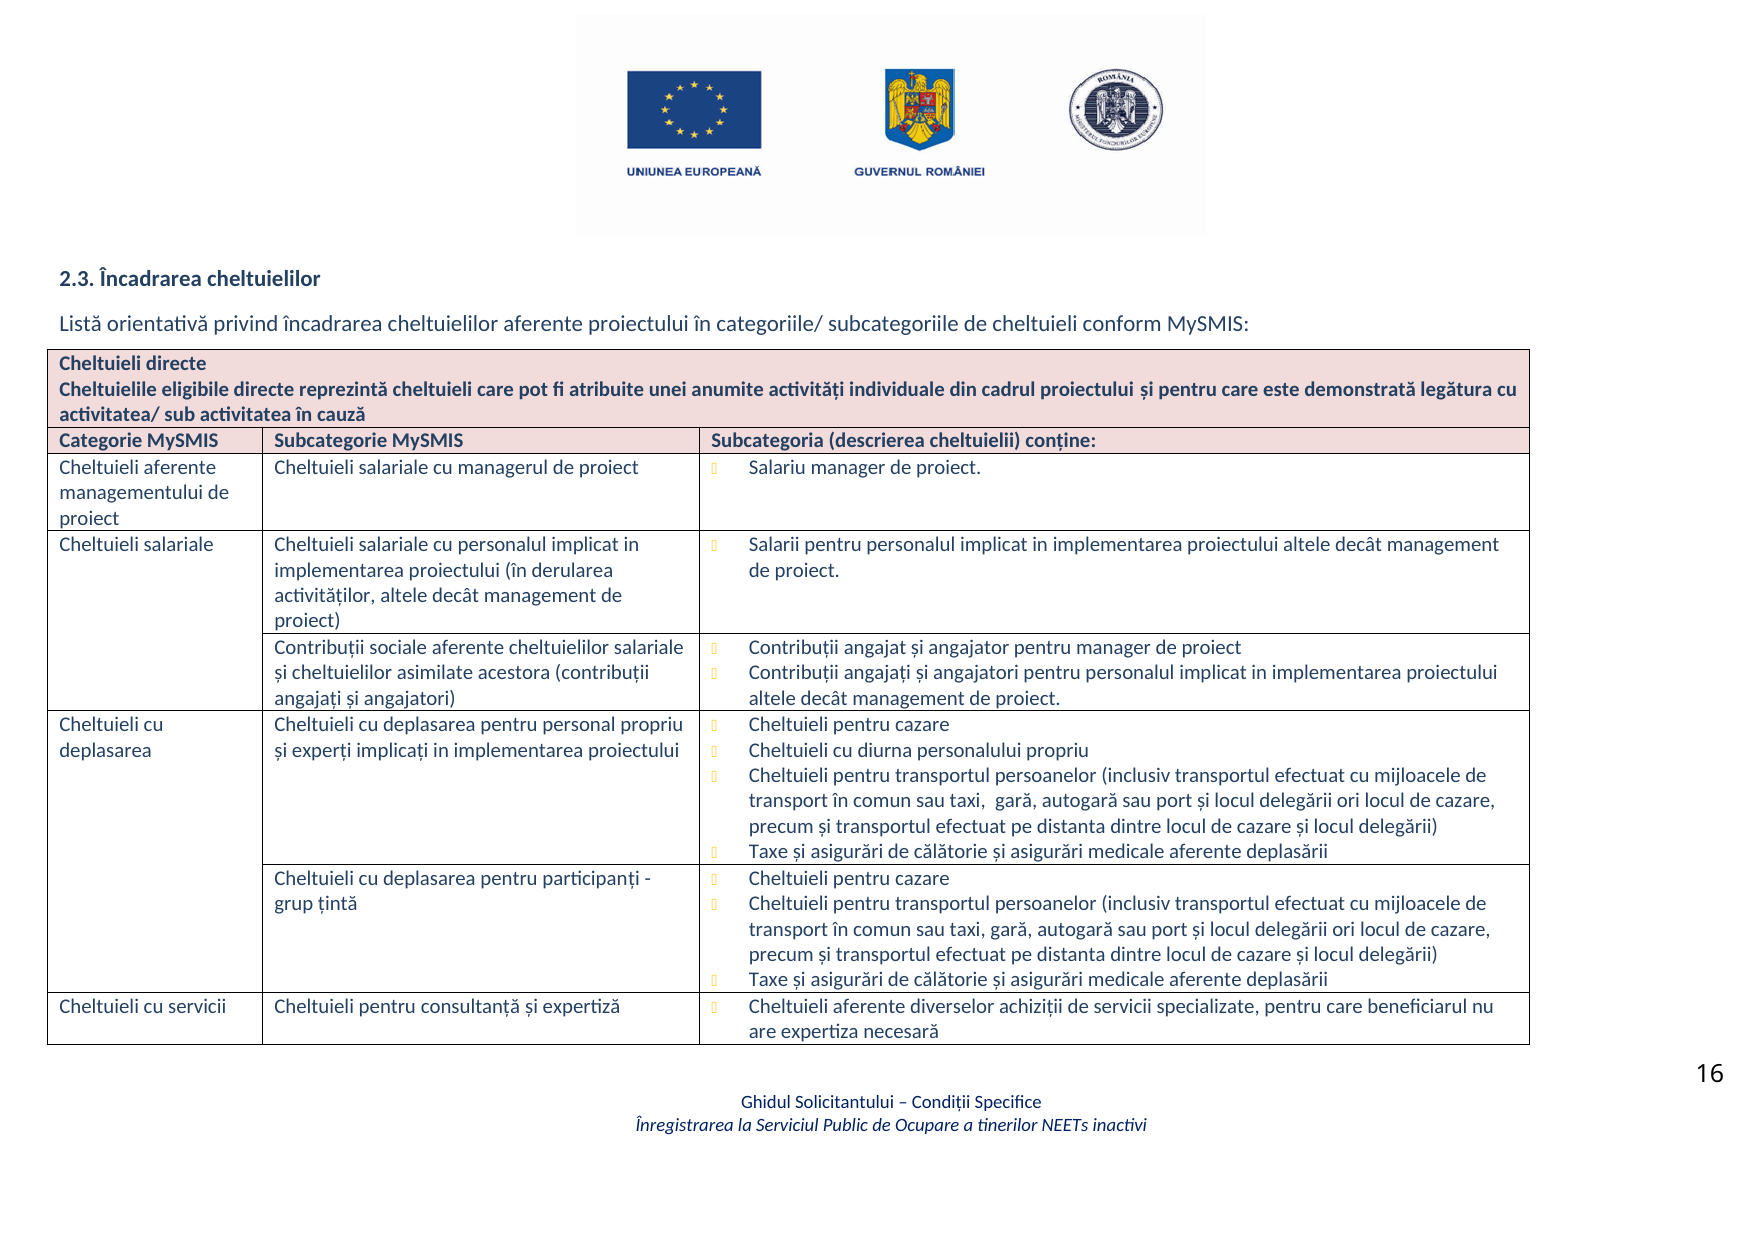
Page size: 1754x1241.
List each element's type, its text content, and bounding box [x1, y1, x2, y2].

table_cell Cheltuieli pentru consultanță și expertiză [263, 993, 699, 1044]
table_cell Cheltuieli salariale cu managerul de proiect [263, 454, 699, 530]
table_cell Cheltuieli pentru cazare Cheltuieli pentru transportul persoanelor (inclusiv transportul efectuat cu mijloacele de transport în comun sau taxi, gară, autogară sau port şi locul delegării ori locul de cazare, precum şi transportul efectuat pe distanta dintre locul de cazare şi locul delegării) Taxe şi asigurări de călătorie și asigurări medicale aferente deplasării [700, 865, 1529, 992]
subtitle 2.3. Încadrarea cheltuielilor [59, 264, 1724, 292]
table_cell Contribuții sociale aferente cheltuielilor salariale şi cheltuielilor asimilate acestora (contribuții angajați şi angajatori) [263, 634, 699, 710]
picture [575, 14, 1208, 236]
table_cell Contribuții angajat şi angajator pentru manager de proiect Contribuții angajați şi angajatori pentru personalul implicat in implementarea proiectului altele decât management de proiect. [700, 634, 1529, 710]
table_header Cheltuieli directe Cheltuielile eligibile directe reprezintă cheltuieli care pot fi atribuite unei anumite activități individuale din cadrul proiectului şi pentru care este demonstrată legătura cu activitatea/ sub activitatea în cauză [48, 350, 1529, 427]
table_cell Cheltuieli salariale cu personalul implicat in implementarea proiectului (în derularea activităților, altele decât management de proiect) [263, 531, 699, 633]
table_cell Categorie MySMIS [48, 428, 262, 453]
table_cell Cheltuieli salariale [48, 531, 262, 710]
table_cell Cheltuieli aferente diverselor achiziții de servicii specializate, pentru care beneficiarul nu are expertiza necesară [700, 993, 1529, 1044]
text Listă orientativă privind încadrarea cheltuielilor aferente proiectului în categoriile/ subcategoriile de cheltuieli conform MySMIS: [59, 309, 1724, 337]
table_cell Cheltuieli pentru cazare Cheltuieli cu diurna personalului propriu Cheltuieli pentru transportul persoanelor (inclusiv transportul efectuat cu mijloacele de transport în comun sau taxi, gară, autogară sau port şi locul delegării ori locul de cazare, precum şi transportul efectuat pe distanta dintre locul de cazare şi locul delegării) Taxe şi asigurări de călătorie și asigurări medicale aferente deplasării [700, 711, 1529, 864]
table_cell Cheltuieli aferente managementului de proiect [48, 454, 262, 530]
table_cell Cheltuieli cu deplasarea [48, 711, 262, 992]
table_cell Cheltuieli cu deplasarea pentru personal propriu și experți implicați in implementarea proiectului [263, 711, 699, 864]
table_cell Subcategorie MySMIS [263, 428, 699, 453]
table_cell Cheltuieli cu deplasarea pentru participanţi - grup ţintă [263, 865, 699, 992]
table_cell Salariu manager de proiect. [700, 454, 1529, 530]
table_cell Subcategoria (descrierea cheltuielii) conține: [700, 428, 1529, 453]
table_cell Salarii pentru personalul implicat in implementarea proiectului altele decât management de proiect. [700, 531, 1529, 633]
table_cell Cheltuieli cu servicii [48, 993, 262, 1044]
